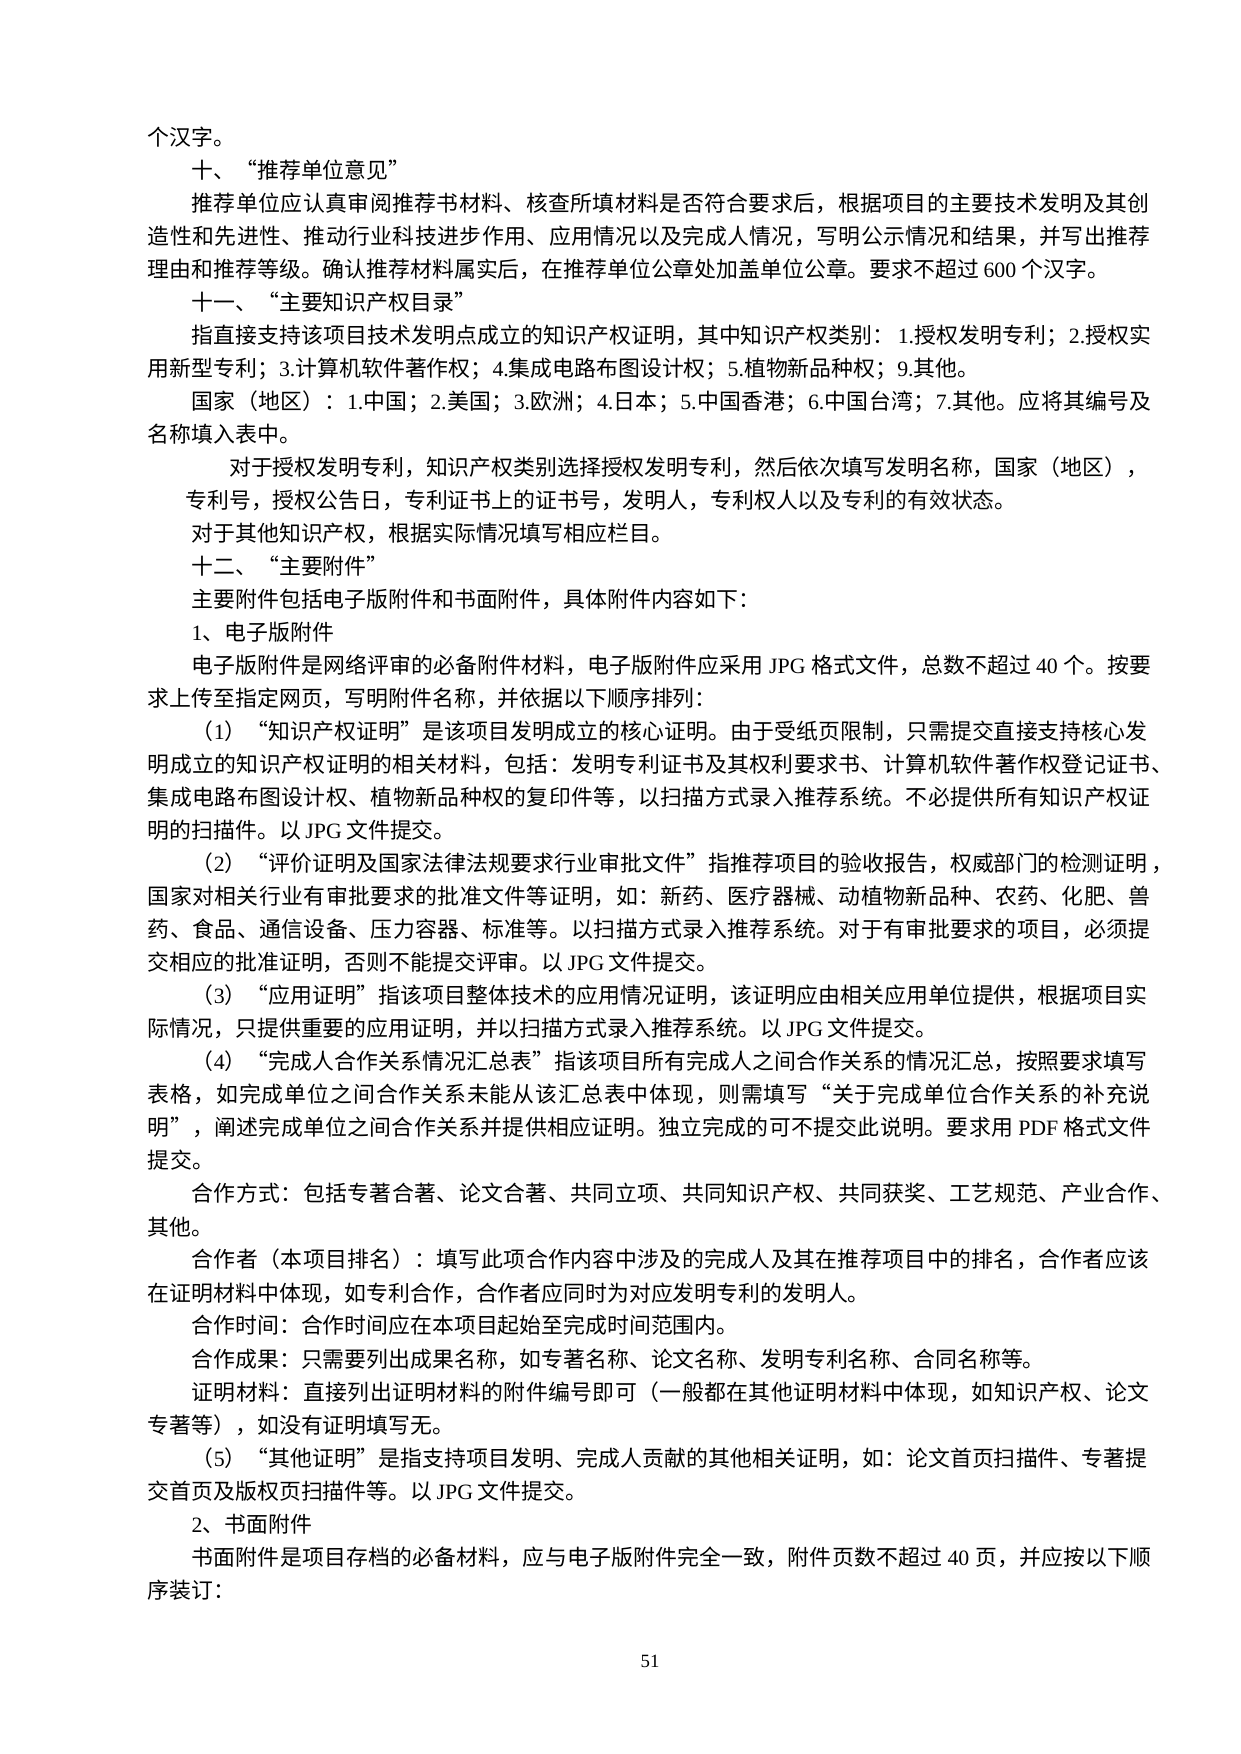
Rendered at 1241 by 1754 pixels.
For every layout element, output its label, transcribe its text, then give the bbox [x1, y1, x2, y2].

text 证明材料：直接列出证明材料的附件编号即可（一般都在其他证明材料中体现，如知识产权、论文专著等），如没有证明填写无。 [148, 1374, 1152, 1440]
list 对于授权发明专利，知识产权类别选择授权发明专利，然后依次填写发明名称，国家（地区），专利号，授权公告日，专利证书上的证书号，发明人，专利权人以及专利的有效状态。 [185, 449, 1152, 515]
text 十一、“主要知识产权目录” [148, 284, 1152, 317]
text 推荐单位应认真审阅推荐书材料、核查所填材料是否符合要求后，根据项目的主要技术发明及其创造性和先进性、推动行业科技进步作用、应用情况以及完成人情况，写明公示情况和结果，并写出推荐理由和推荐等级。确认推荐材料属实后，在推荐单位公章处加盖单位公章。要求不超过600 个汉字。 [148, 185, 1152, 284]
text 十、“推荐单位意见” [148, 152, 1152, 185]
text 书面附件是项目存档的必备材料，应与电子版附件完全一致，附件页数不超过40 页，并应按以下顺序装订： [148, 1539, 1152, 1605]
text （1）“知识产权证明”是该项目发明成立的核心证明。由于受纸页限制，只需提交直接支持核心发明成立的知识产权证明的相关材料，包括：发明专利证书及其权利要求书、计算机软件著作权登记证书、集成电路布图设计权、植物新品种权的复印件等，以扫描方式录入推荐系统。不必提供所有知识产权证明的扫描件。以JPG文件提交。 [148, 713, 1152, 846]
text 指直接支持该项目技术发明点成立的知识产权证明，其中知识产权类别：1.授权发明专利；2.授权实用新型专利；3.计算机软件著作权；4.集成电路布图设计权；5.植物新品种权；9.其他。 [148, 317, 1152, 383]
text 主要附件包括电子版附件和书面附件，具体附件内容如下： [148, 581, 1152, 614]
text （3）“应用证明”指该项目整体技术的应用情况证明，该证明应由相关应用单位提供，根据项目实际情况，只提供重要的应用证明，并以扫描方式录入推荐系统。以JPG文件提交。 [148, 978, 1152, 1044]
text 合作者（本项目排名）：填写此项合作内容中涉及的完成人及其在推荐项目中的排名，合作者应该在证明材料中体现，如专利合作，合作者应同时为对应发明专利的发明人。 [148, 1242, 1152, 1308]
text （4）“完成人合作关系情况汇总表”指该项目所有完成人之间合作关系的情况汇总，按照要求填写表格，如完成单位之间合作关系未能从该汇总表中体现，则需填写“关于完成单位合作关系的补充说明”，阐述完成单位之间合作关系并提供相应证明。独立完成的可不提交此说明。要求用PDF格式文件提交。 [148, 1044, 1152, 1176]
text 1、电子版附件 [148, 614, 1152, 647]
text 合作成果：只需要列出成果名称，如专著名称、论文名称、发明专利名称、合同名称等。 [148, 1341, 1152, 1374]
text （2）“评价证明及国家法律法规要求行业审批文件”指推荐项目的验收报告，权威部门的检测证明，国家对相关行业有审批要求的批准文件等证明，如：新药、医疗器械、动植物新品种、农药、化肥、兽药、食品、通信设备、压力容器、标准等。以扫描方式录入推荐系统。对于有审批要求的项目，必须提交相应的批准证明，否则不能提交评审。以JPG文件提交。 [148, 846, 1152, 978]
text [148, 119, 1152, 152]
text 对于其他知识产权，根据实际情况填写相应栏目。 [148, 515, 1152, 548]
text 合作时间：合作时间应在本项目起始至完成时间范围内。 [148, 1308, 1152, 1341]
text 2、书面附件 [148, 1506, 1152, 1539]
text 合作方式：包括专著合著、论文合著、共同立项、共同知识产权、共同获奖、工艺规范、产业合作、其他。 [148, 1176, 1152, 1242]
text （5）“其他证明”是指支持项目发明、完成人贡献的其他相关证明，如：论文首页扫描件、专著提交首页及版权页扫描件等。以JPG文件提交。 [148, 1440, 1152, 1506]
text 国家（地区）：1.中国；2.美国；3.欧洲；4.日本；5.中国香港；6.中国台湾；7.其他。应将其编号及名称填入表中。 [148, 383, 1152, 449]
text 十二、“主要附件” [148, 548, 1152, 581]
text 电子版附件是网络评审的必备附件材料，电子版附件应采用JPG 格式文件，总数不超过40 个。按要求上传至指定网页，写明附件名称，并依据以下顺序排列： [148, 647, 1152, 713]
